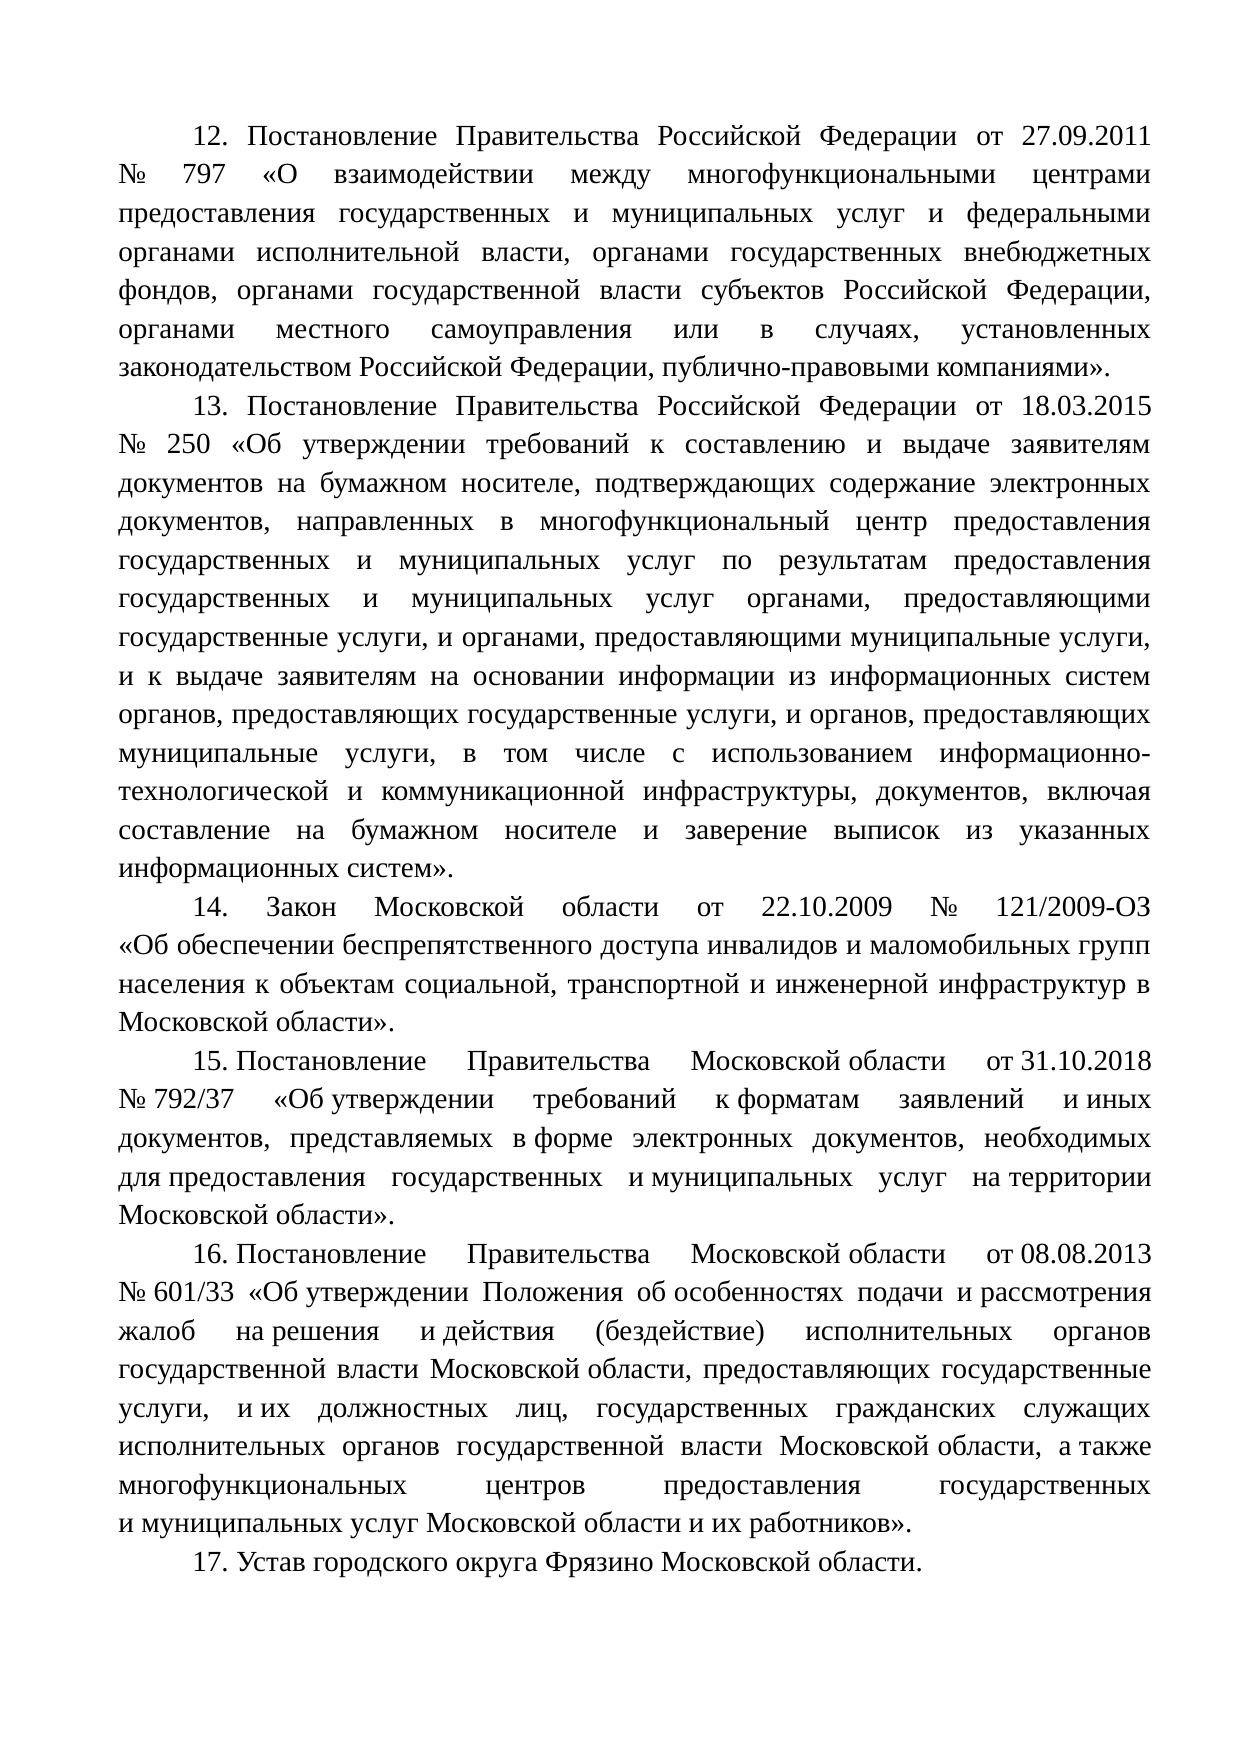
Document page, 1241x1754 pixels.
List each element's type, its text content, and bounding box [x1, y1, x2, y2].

text 14. Закон Московской области от 22.10.2009 № 121/2009-ОЗ «Об обеспечении беспрепятственного доступа инвалидов и маломобильных групп населения к объектам социальной, транспортной и инженерной инфраструктур в Московской области». [118, 889, 1152, 1038]
text 12. Постановление Правительства Российской Федерации от 27.09.2011 № 797 «О взаимодействии между многофункциональными центрами предоставления государственных и муниципальных услуг и федеральными органами исполнительной власти, органами государственных внебюджетных фондов, органами государственной власти субъектов Российской Федерации, органами местного самоуправления или в случаях, установленных законодательством Российской Федерации, публично-правовыми компаниями». [118, 118, 1152, 383]
text 15. Постановление Правительства Московской области от 31.10.2018 № 792/37 «Об утверждении требований к форматам заявлений и иных документов, представляемых в форме электронных документов, необходимых для предоставления государственных и муниципальных услуг на территории Московской области». [118, 1043, 1152, 1231]
text 16. Постановление Правительства Московской области от 08.08.2013 № 601/33 «Об утверждении Положения об особенностях подачи и рассмотрения жалоб на решения и действия (бездействие) исполнительных органов государственной власти Московской области, предоставляющих государственные услуги, и их должностных лиц, государственных гражданских служащих исполнительных органов государственной власти Московской области, а также многофункциональных центров предоставления государственных и муниципальных услуг Московской области и их работников». [118, 1236, 1152, 1539]
text 17. Устав городского округа Фрязино Московской области. [118, 1544, 1152, 1578]
text 13. Постановление Правительства Российской Федерации от 18.03.2015 № 250 «Об утверждении требований к составлению и выдаче заявителям документов на бумажном носителе, подтверждающих содержание электронных документов, направленных в многофункциональный центр предоставления государственных и муниципальных услуг по результатам предоставления государственных и муниципальных услуг органами, предоставляющими государственные услуги, и органами, предоставляющими муниципальные услуги, и к выдаче заявителям на основании информации из информационных систем органов, предоставляющих государственные услуги, и органов, предоставляющих муниципальные услуги, в том числе с использованием информационно-технологической и коммуникационной инфраструктуры, документов, включая составление на бумажном носителе и заверение выписок из указанных информационных систем». [118, 388, 1152, 884]
